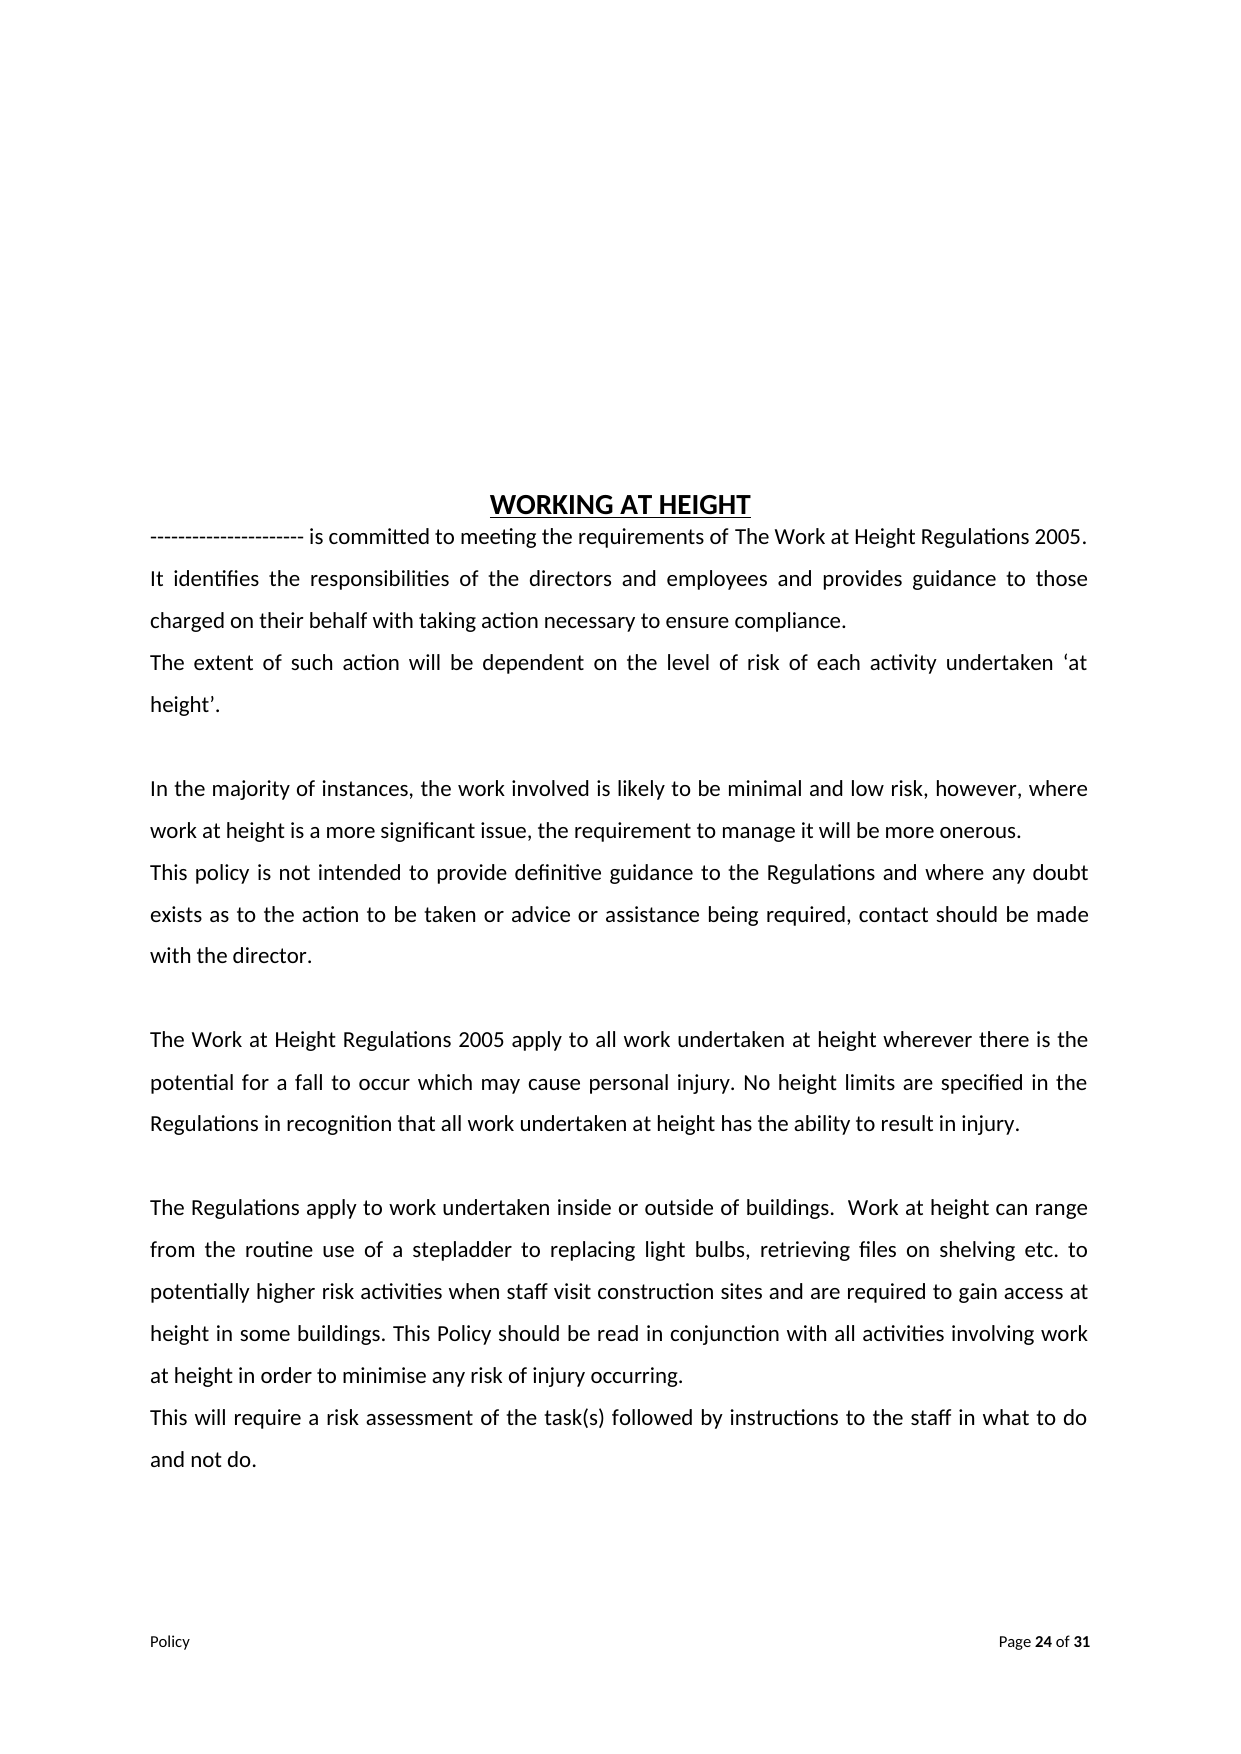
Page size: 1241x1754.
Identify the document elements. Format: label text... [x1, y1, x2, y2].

text The Work at Height Regulations 2005 apply to all work undertaken at height wherever there is the potential for a fall to occur which may cause personal injury. No height limits are specified in the Regulations in recognition that all work undertaken at height has the ability to result in injury. [150, 1026, 1090, 1138]
text The extent of such action will be dependent on the level of risk of each activity undertaken ‘at height’. [150, 648, 1090, 718]
text The Regulations apply to work undertaken inside or outside of buildings. Work at height can range from the routine use of a stepladder to replacing light bulbs, retrieving files on shelving etc. to potentially higher risk activities when staff visit construction sites and are required to gain access at height in some buildings. This Policy should be read in conjunction with all activities involving work at height in order to minimise any risk of injury occurring. [150, 1193, 1090, 1389]
text This policy is not intended to provide definitive guidance to the Regulations and where any doubt exists as to the action to be taken or advice or assistance being required, contact should be made with the director. [150, 858, 1090, 970]
text This will require a risk assessment of the task(s) followed by instructions to the staff in what to do and not do. [150, 1403, 1090, 1473]
text ---------------------- is committed to meeting the requirements of The Work at Height Regulations 2005. [150, 522, 1090, 550]
text WORKING AT HEIGHT [150, 486, 1090, 522]
text In the majority of instances, the work involved is likely to be minimal and low risk, however, where work at height is a more significant issue, the requirement to manage it will be more onerous. [150, 774, 1090, 844]
text It identifies the responsibilities of the directors and employees and provides guidance to those charged on their behalf with taking action necessary to ensure compliance. [150, 564, 1090, 634]
